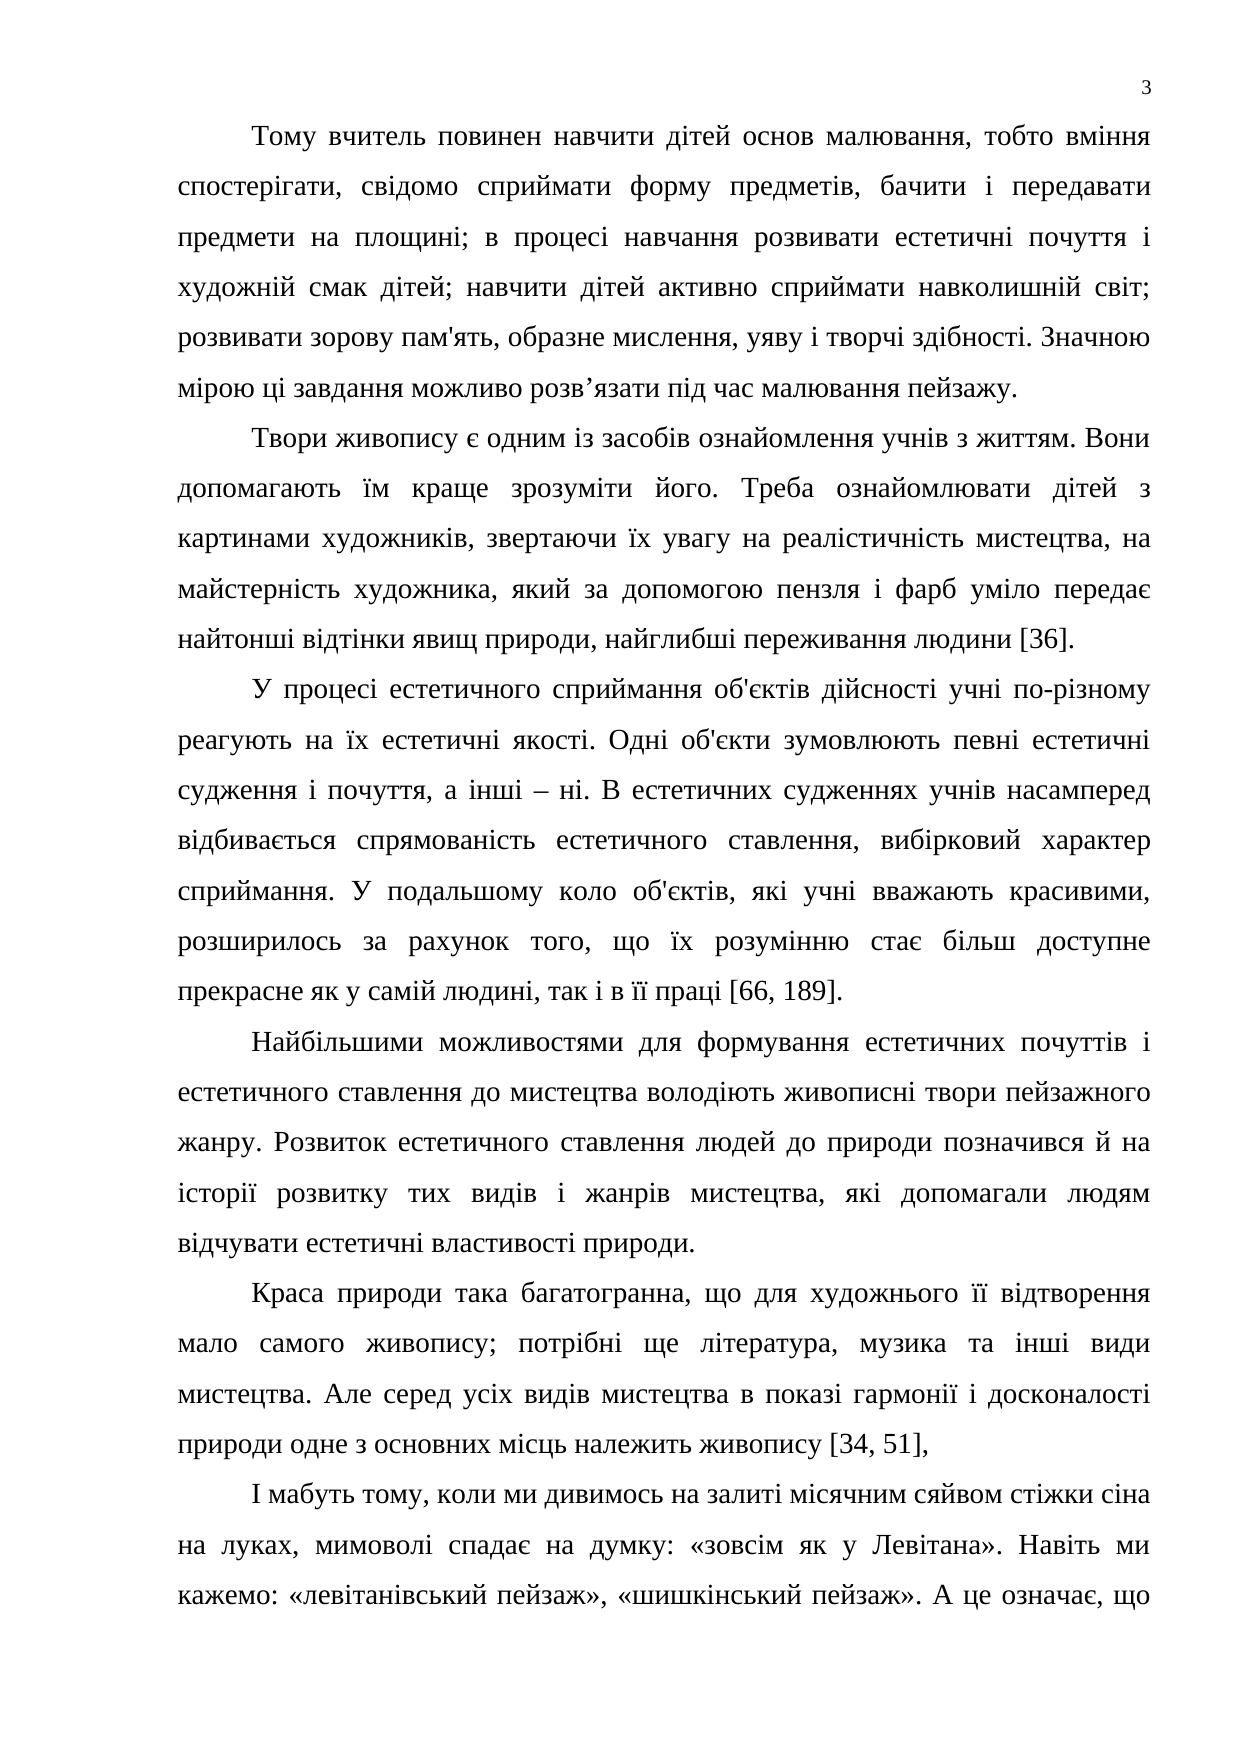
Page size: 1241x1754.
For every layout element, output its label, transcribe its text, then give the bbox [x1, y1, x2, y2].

text Найбільшими можливостями для формування естетичних почуттів і естетичного ставлення до мистецтва володіють живописні твори пейзажного жанру. Розвиток естетичного ставлення людей до природи позначився й на історії розвитку тих видів і жанрів мистецтва, які допомагали людям відчувати естетичні властивості природи. [177, 1024, 1152, 1258]
text Тому вчитель повинен навчити дітей основ малювання, тобто вміння спостерігати, свідомо сприймати форму предметів, бачити і передавати предмети на площині; в процесі навчання розвивати естетичні почуття і художній смак дітей; навчити дітей активно сприймати навколишній світ; розвивати зорову пам'ять, образне мислення, уяву і творчі здібності. Значною мірою ці завдання можливо розв’язати під час малювання пейзажу. [177, 118, 1152, 403]
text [177, 1477, 1152, 1611]
text Краса природи така багатогранна, що для художнього її відтворення мало самого живопису; потрібні ще література, музика та інші види мистецтва. Але серед усіх видів мистецтва в показі гармонії і досконалості природи одне з основних місць належить живопису [34, 51], [177, 1275, 1152, 1460]
text У процесі естетичного сприймання об'єктів дійсності учні по-різному реагують на їх естетичні якості. Одні об'єкти зумовлюють певні естетичні судження і почуття, а інші – ні. В естетичних судженнях учнів насамперед відбивається спрямованість естетичного ставлення, вибірковий характер сприймання. У подальшому коло об'єктів, які учні вважають красивими, розширилось за рахунок того, що їх розумінню стає більш доступне прекрасне як у самій людині, так і в її праці [66, 189]. [177, 672, 1152, 1007]
text Твори живопису є одним із засобів ознайомлення учнів з життям. Вони допомагають їм краще зрозуміти його. Треба ознайомлювати дітей з картинами художників, звертаючи їх увагу на реалістичність мистецтва, на майстерність художника, який за допомогою пензля і фарб уміло передає найтонші відтінки явищ природи, найглибші переживання людини [36]. [177, 420, 1152, 655]
